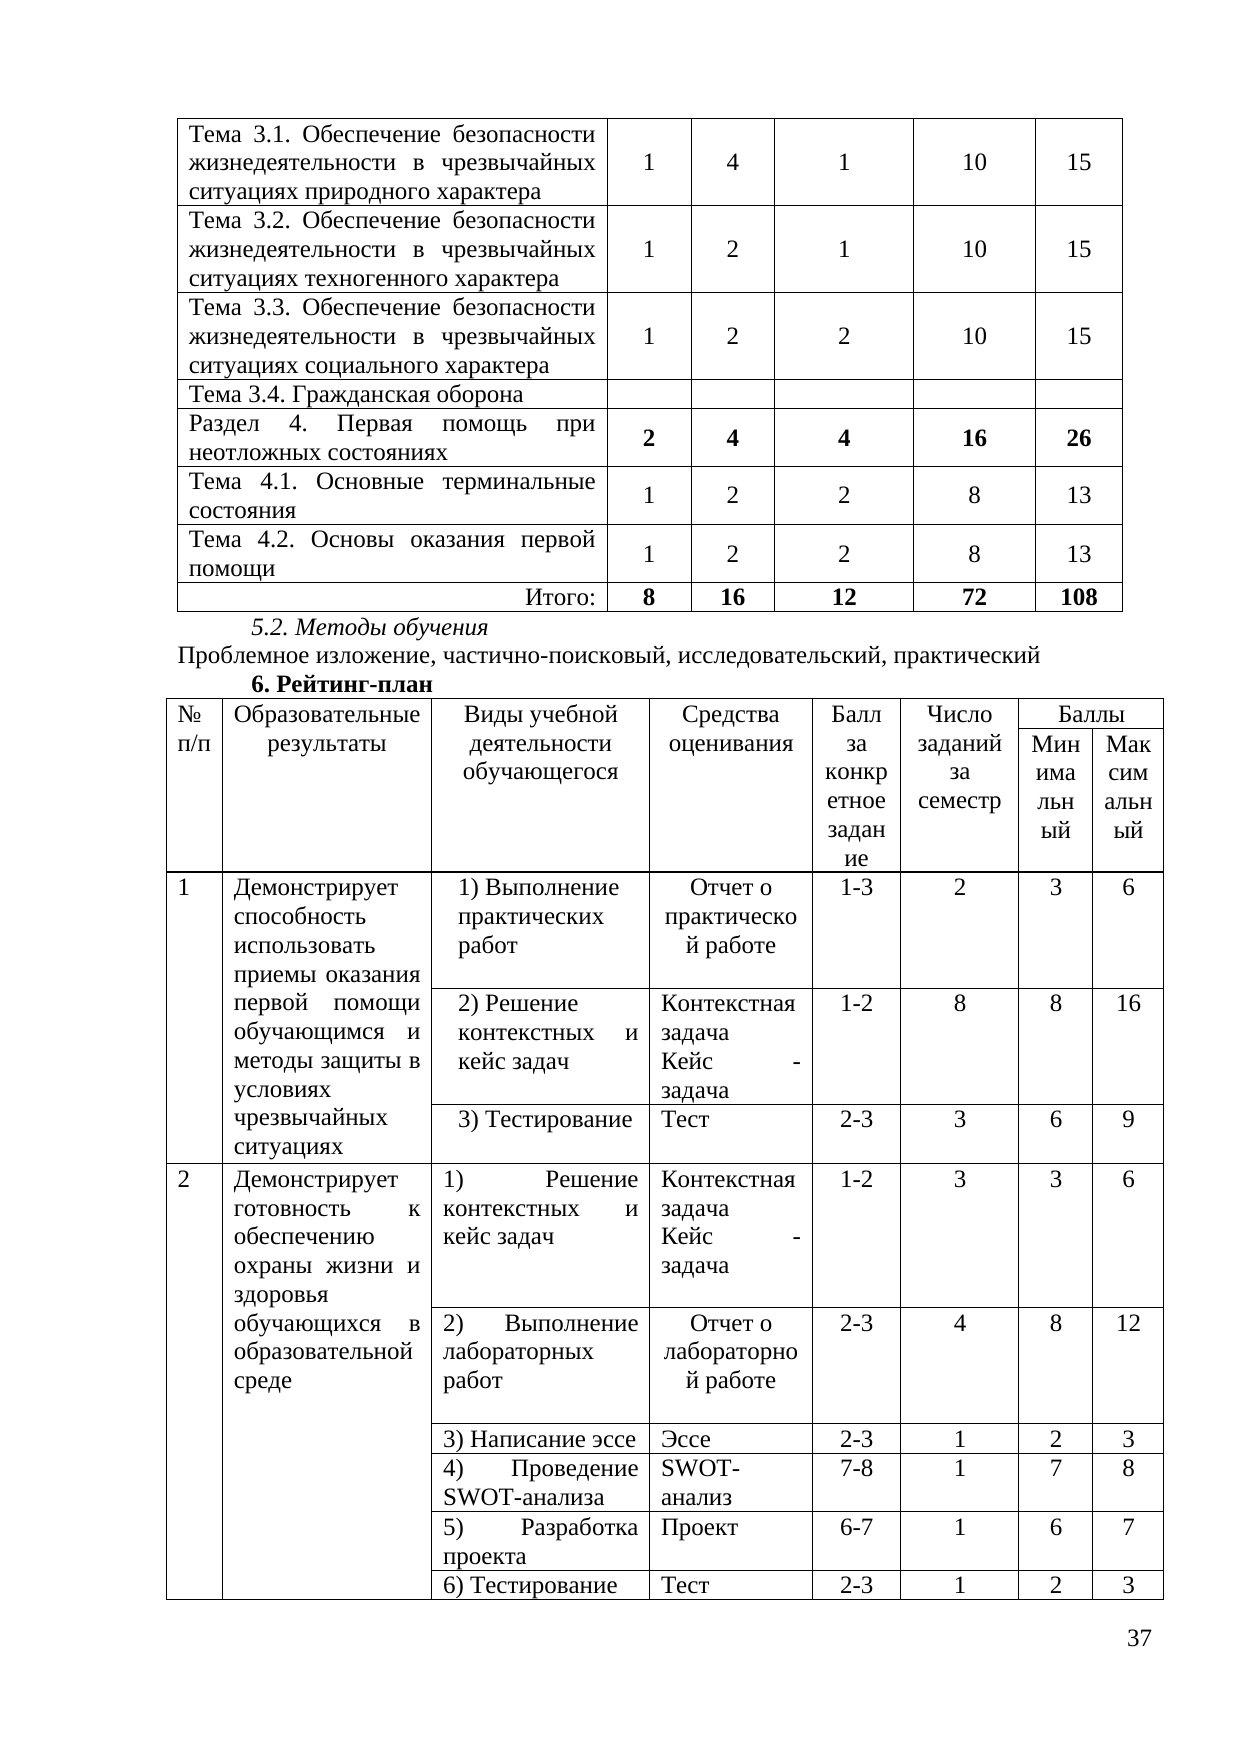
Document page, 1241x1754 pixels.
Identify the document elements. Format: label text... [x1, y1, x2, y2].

table_cell 15 [1036, 206, 1122, 292]
table_cell Тестирование [432, 1105, 649, 1163]
table_cell 72 [914, 583, 1035, 611]
table_cell 10 [914, 293, 1035, 378]
table_cell 1 [608, 293, 691, 378]
table_cell Демонстрирует способность использовать приемы оказания первой помощи обучающимся и методы защиты в условиях чрезвычайных ситуациях [223, 873, 431, 1163]
table_header Балл за конкретное задание [813, 699, 900, 871]
table_cell 4 [692, 119, 774, 205]
table_cell 6 [1093, 1164, 1163, 1307]
table_cell 2 [692, 206, 774, 292]
table_cell 3 [1019, 873, 1092, 987]
table_cell 2-3 [813, 1571, 900, 1599]
table_cell 1-3 [813, 873, 900, 987]
table_cell 5) Разработка проекта [432, 1512, 649, 1569]
table_cell 1 [901, 1512, 1018, 1569]
table_cell 8 [1019, 989, 1092, 1103]
table_cell Тест [650, 1571, 812, 1599]
table_cell Эссе [650, 1424, 812, 1452]
table_cell Решение контекстных и кейс задач [432, 989, 649, 1103]
table_cell 1-2 [813, 1164, 900, 1307]
table_cell 16 [692, 583, 774, 611]
table_cell [1036, 380, 1122, 408]
table_cell 2 [167, 1164, 222, 1599]
table_cell 12 [1093, 1308, 1163, 1423]
table_cell 10 [914, 119, 1035, 205]
table_cell 3 [1019, 1164, 1092, 1307]
table_cell 2 [775, 467, 913, 524]
table_cell 3 [901, 1105, 1018, 1163]
table_cell 6 [1019, 1105, 1092, 1163]
table_cell 4 [901, 1308, 1018, 1423]
table_cell Итого: [178, 583, 607, 611]
table_cell 8 [914, 525, 1035, 582]
table_cell 6) Тестирование [432, 1571, 649, 1599]
table_header Средства оценивания [650, 699, 812, 871]
table_header Образовательные результаты [223, 699, 431, 871]
table_cell 2 [692, 293, 774, 378]
text 6. Рейтинг-план [177, 669, 1152, 698]
table_cell Максимальный [1093, 729, 1163, 871]
table_cell Тема 3.2. Обеспечение безопасности жизнедеятельности в чрезвычайных ситуациях техногенного характера [178, 206, 607, 292]
table_cell 2 [1019, 1424, 1092, 1452]
table_cell 2 [692, 467, 774, 524]
table_cell 7-8 [813, 1454, 900, 1511]
table_cell 1 [775, 119, 913, 205]
table_cell 8 [1093, 1454, 1163, 1511]
table_cell 1 [608, 206, 691, 292]
table_cell 108 [1036, 583, 1122, 611]
table_header № п/п [167, 699, 222, 871]
table_cell 1-2 [813, 989, 900, 1103]
table_cell SWOT-анализ [650, 1454, 812, 1511]
table_cell 1 [901, 1424, 1018, 1452]
table_cell 3) Написание эссе [432, 1424, 649, 1452]
table_header Баллы [1019, 699, 1163, 728]
table_header Число заданий за семестр [901, 699, 1018, 871]
text Проблемное изложение, частично-поисковый, исследовательский, практический [177, 640, 1152, 669]
table_cell 2 [1019, 1571, 1092, 1599]
table_cell 4 [775, 409, 913, 466]
table_cell 1) Решение контекстных и кейс задач [432, 1164, 649, 1307]
table_cell Отчет о лабораторной работе [650, 1308, 812, 1423]
table_cell 15 [1036, 293, 1122, 378]
table_cell Контекстная задача Кейс - задача [650, 1164, 812, 1307]
table_cell 1 [608, 525, 691, 582]
table_cell 2 [608, 409, 691, 466]
table_cell 26 [1036, 409, 1122, 466]
text 5.2. Методы обучения [177, 612, 1152, 640]
table_cell 3 [901, 1164, 1018, 1307]
table_cell 1 [901, 1571, 1018, 1599]
table_cell [914, 380, 1035, 408]
table_cell 10 [914, 206, 1035, 292]
table_cell Тема 3.1. Обеспечение безопасности жизнедеятельности в чрезвычайных ситуациях природного характера [178, 119, 607, 205]
table_cell 2-3 [813, 1424, 900, 1452]
table_cell Выполнение практических работ [432, 873, 649, 987]
table_cell 16 [914, 409, 1035, 466]
table_cell 8 [901, 989, 1018, 1103]
table_cell [692, 380, 774, 408]
table_cell Тема 4.1. Основные терминальные состояния [178, 467, 607, 524]
table_cell Демонстрирует готовность к обеспечению охраны жизни и здоровья обучающихся в образовательной среде [223, 1164, 431, 1599]
table_cell 13 [1036, 525, 1122, 582]
table_cell Отчет о практической работе [650, 873, 812, 987]
table_cell 1 [167, 873, 222, 1163]
table_cell 3 [1093, 1424, 1163, 1452]
table_cell Проект [650, 1512, 812, 1569]
table_cell Тема 4.2. Основы оказания первой помощи [178, 525, 607, 582]
table_cell 8 [914, 467, 1035, 524]
table_cell 16 [1093, 989, 1163, 1103]
table_cell 6 [1019, 1512, 1092, 1569]
table_cell Тема 3.4. Гражданская оборона [178, 380, 607, 408]
table_cell 13 [1036, 467, 1122, 524]
table_cell Тема 3.3. Обеспечение безопасности жизнедеятельности в чрезвычайных ситуациях социального характера [178, 293, 607, 378]
table_cell [608, 380, 691, 408]
table_cell 1 [775, 206, 913, 292]
table_cell 2-3 [813, 1105, 900, 1163]
table_cell 2 [775, 525, 913, 582]
table_cell 4 [692, 409, 774, 466]
table_cell 2) Выполнение лабораторных работ [432, 1308, 649, 1423]
table_cell 8 [608, 583, 691, 611]
table_cell 2 [775, 293, 913, 378]
table_cell Тест [650, 1105, 812, 1163]
table_cell [775, 380, 913, 408]
table_cell 6-7 [813, 1512, 900, 1569]
table_cell 7 [1093, 1512, 1163, 1569]
table_cell Раздел 4. Первая помощь при неотложных состояниях [178, 409, 607, 466]
table_cell Минимальный [1019, 729, 1092, 871]
table_cell 4) Проведение SWOT-анализа [432, 1454, 649, 1511]
table_cell 2 [901, 873, 1018, 987]
table_cell 6 [1093, 873, 1163, 987]
table_cell 2-3 [813, 1308, 900, 1423]
table_cell 1 [608, 467, 691, 524]
table_cell 2 [692, 525, 774, 582]
table_cell 7 [1019, 1454, 1092, 1511]
table_header Виды учебной деятельности обучающегося [432, 699, 649, 871]
table_cell 15 [1036, 119, 1122, 205]
table_cell 1 [901, 1454, 1018, 1511]
table_cell 1 [608, 119, 691, 205]
table_cell 9 [1093, 1105, 1163, 1163]
table_cell 12 [775, 583, 913, 611]
table_cell 8 [1019, 1308, 1092, 1423]
table_cell Контекстная задача Кейс - задача [650, 989, 812, 1103]
table_cell 3 [1093, 1571, 1163, 1599]
